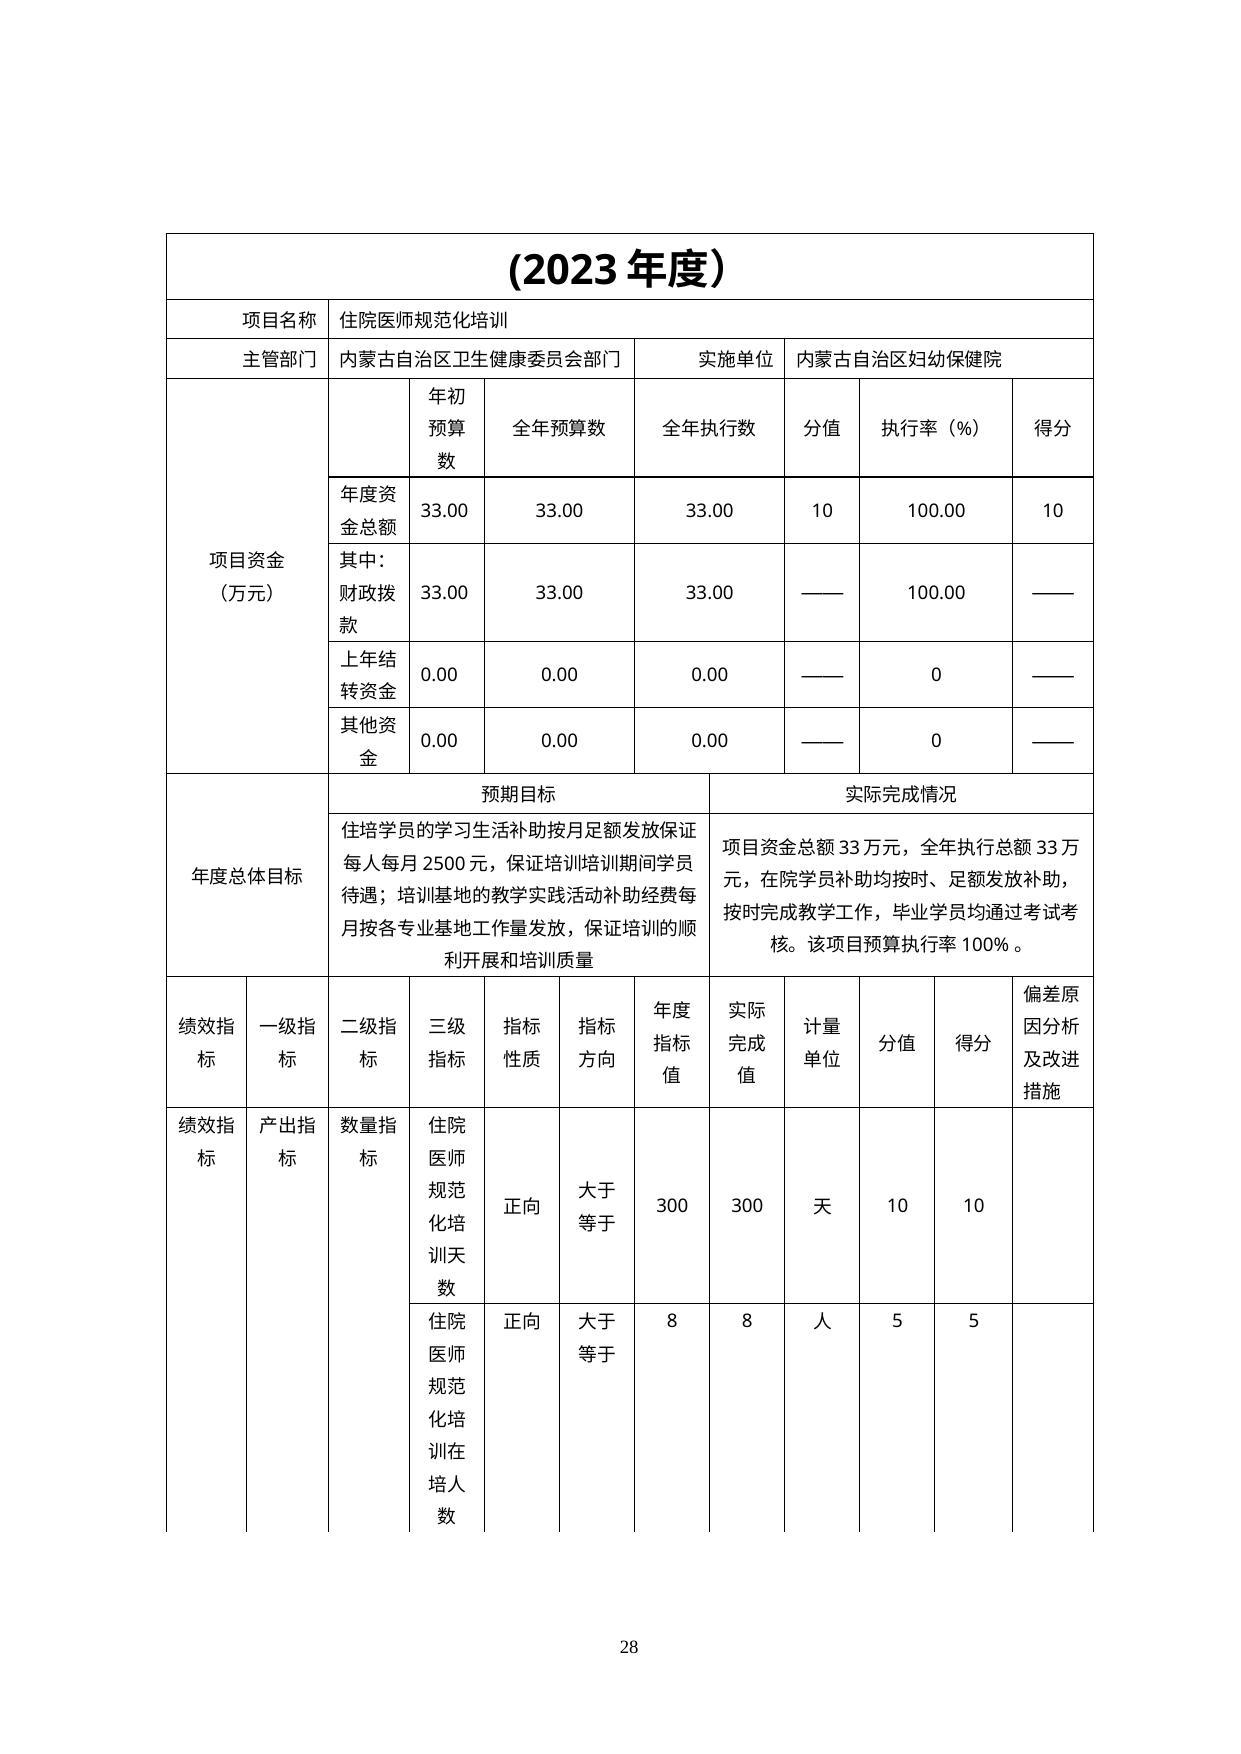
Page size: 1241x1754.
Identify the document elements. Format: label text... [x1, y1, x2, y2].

table_cell 上年结转资金 [329, 642, 409, 707]
table_cell 全年预算数 [485, 379, 634, 476]
table_cell —— [1013, 544, 1093, 641]
table_cell 33.00 [635, 544, 784, 641]
table_cell 0.00 [485, 708, 634, 773]
table_cell 项目资金 （万元） [167, 379, 328, 773]
table_cell 0.00 [485, 642, 634, 707]
table_cell 指标性质 [485, 977, 559, 1107]
table_cell 0.00 [410, 642, 484, 707]
table_cell 年度资金总额 [329, 478, 409, 542]
table_cell 产出指标 [247, 1108, 328, 1532]
table_cell 10 [1013, 478, 1093, 542]
table_cell 得分 [935, 977, 1012, 1107]
table_cell 指标方向 [560, 977, 634, 1107]
table_cell 年度指标值 [635, 977, 709, 1107]
table_cell 100.00 [860, 544, 1012, 641]
table_cell 偏差原因分析及改进措施 [1013, 977, 1093, 1107]
table_cell 300 [710, 1108, 784, 1303]
table_cell —— [1013, 642, 1093, 707]
table_cell 绩效指标 [167, 977, 246, 1107]
table_cell 人 [785, 1304, 859, 1532]
table_cell 三级指标 [410, 977, 484, 1107]
table_cell 大于等于 [560, 1304, 634, 1532]
table_cell 住院医师规范化培训 [329, 300, 1093, 338]
table_cell —— [785, 642, 859, 707]
table_cell —— [1013, 708, 1093, 773]
table_cell 项目名称 [167, 300, 328, 338]
table_cell 33.00 [485, 478, 634, 542]
table_cell 0.00 [635, 708, 784, 773]
table_cell 33.00 [410, 544, 484, 641]
table_cell 0.00 [410, 708, 484, 773]
table_cell 10 [935, 1108, 1012, 1303]
table_cell [329, 379, 409, 476]
table_cell [1013, 1304, 1093, 1532]
table_cell 计量单位 [785, 977, 859, 1107]
table_cell 10 [785, 478, 859, 542]
table_cell 二级指标 [329, 977, 409, 1107]
table_cell 实际完成值 [710, 977, 784, 1107]
table_cell 0 [860, 642, 1012, 707]
table_cell 8 [635, 1304, 709, 1532]
table_cell 绩效指标 [167, 1108, 246, 1532]
table_cell 项目资金总额33万元，全年执行总额33万元，在院学员补助均按时、足额发放补助，按时完成教学工作，毕业学员均通过考试考核。该项目预算执行率100% 。 [710, 814, 1093, 976]
table_cell 5 [860, 1304, 934, 1532]
table_cell 得分 [1013, 379, 1093, 476]
table_cell 全年执行数 [635, 379, 784, 476]
table_cell 100.00 [860, 478, 1012, 542]
table_cell 住院医师规范化培训天数 [410, 1108, 484, 1303]
table_cell 内蒙古自治区卫生健康委员会部门 [329, 339, 634, 378]
table_cell 分值 [860, 977, 934, 1107]
table_header 项目支出绩效自评表 (2023年度） [167, 234, 1093, 299]
table_cell 执行率（%） [860, 379, 1012, 476]
table_cell —— [785, 544, 859, 641]
table_cell 5 [935, 1304, 1012, 1532]
table_cell [1013, 1108, 1093, 1303]
table_cell 主管部门 [167, 339, 328, 378]
table_cell 正向 [485, 1108, 559, 1303]
table_cell 0.00 [635, 642, 784, 707]
table_cell 0 [860, 708, 1012, 773]
table_cell 预期目标 [329, 774, 709, 812]
table_cell 10 [860, 1108, 934, 1303]
table_cell 大于等于 [560, 1108, 634, 1303]
table_cell 33.00 [635, 478, 784, 542]
table_cell 300 [635, 1108, 709, 1303]
table_cell 住培学员的学习生活补助按月足额发放保证每人每月2500元，保证培训培训期间学员待遇；培训基地的教学实践活动补助经费每月按各专业基地工作量发放，保证培训的顺利开展和培训质量 [329, 814, 709, 976]
table_cell 内蒙古自治区妇幼保健院 [785, 339, 1093, 378]
table_cell 其中：财政拨款 [329, 544, 409, 641]
table_cell —— [785, 708, 859, 773]
table_cell 天 [785, 1108, 859, 1303]
table_cell 数量指标 [329, 1108, 409, 1532]
table_cell 分值 [785, 379, 859, 476]
table_cell 33.00 [410, 478, 484, 542]
table_cell 年度总体目标 [167, 774, 328, 976]
table_cell 一级指标 [247, 977, 328, 1107]
table_cell 其他资金 [329, 708, 409, 773]
table_cell 实施单位 [635, 339, 784, 378]
table_cell 住院医师规范化培训在培人数 [410, 1304, 484, 1532]
table_cell 正向 [485, 1304, 559, 1532]
table_cell 实际完成情况 [710, 774, 1093, 812]
table_cell 8 [710, 1304, 784, 1532]
table_cell 年初预算数 [410, 379, 484, 476]
table_cell 33.00 [485, 544, 634, 641]
